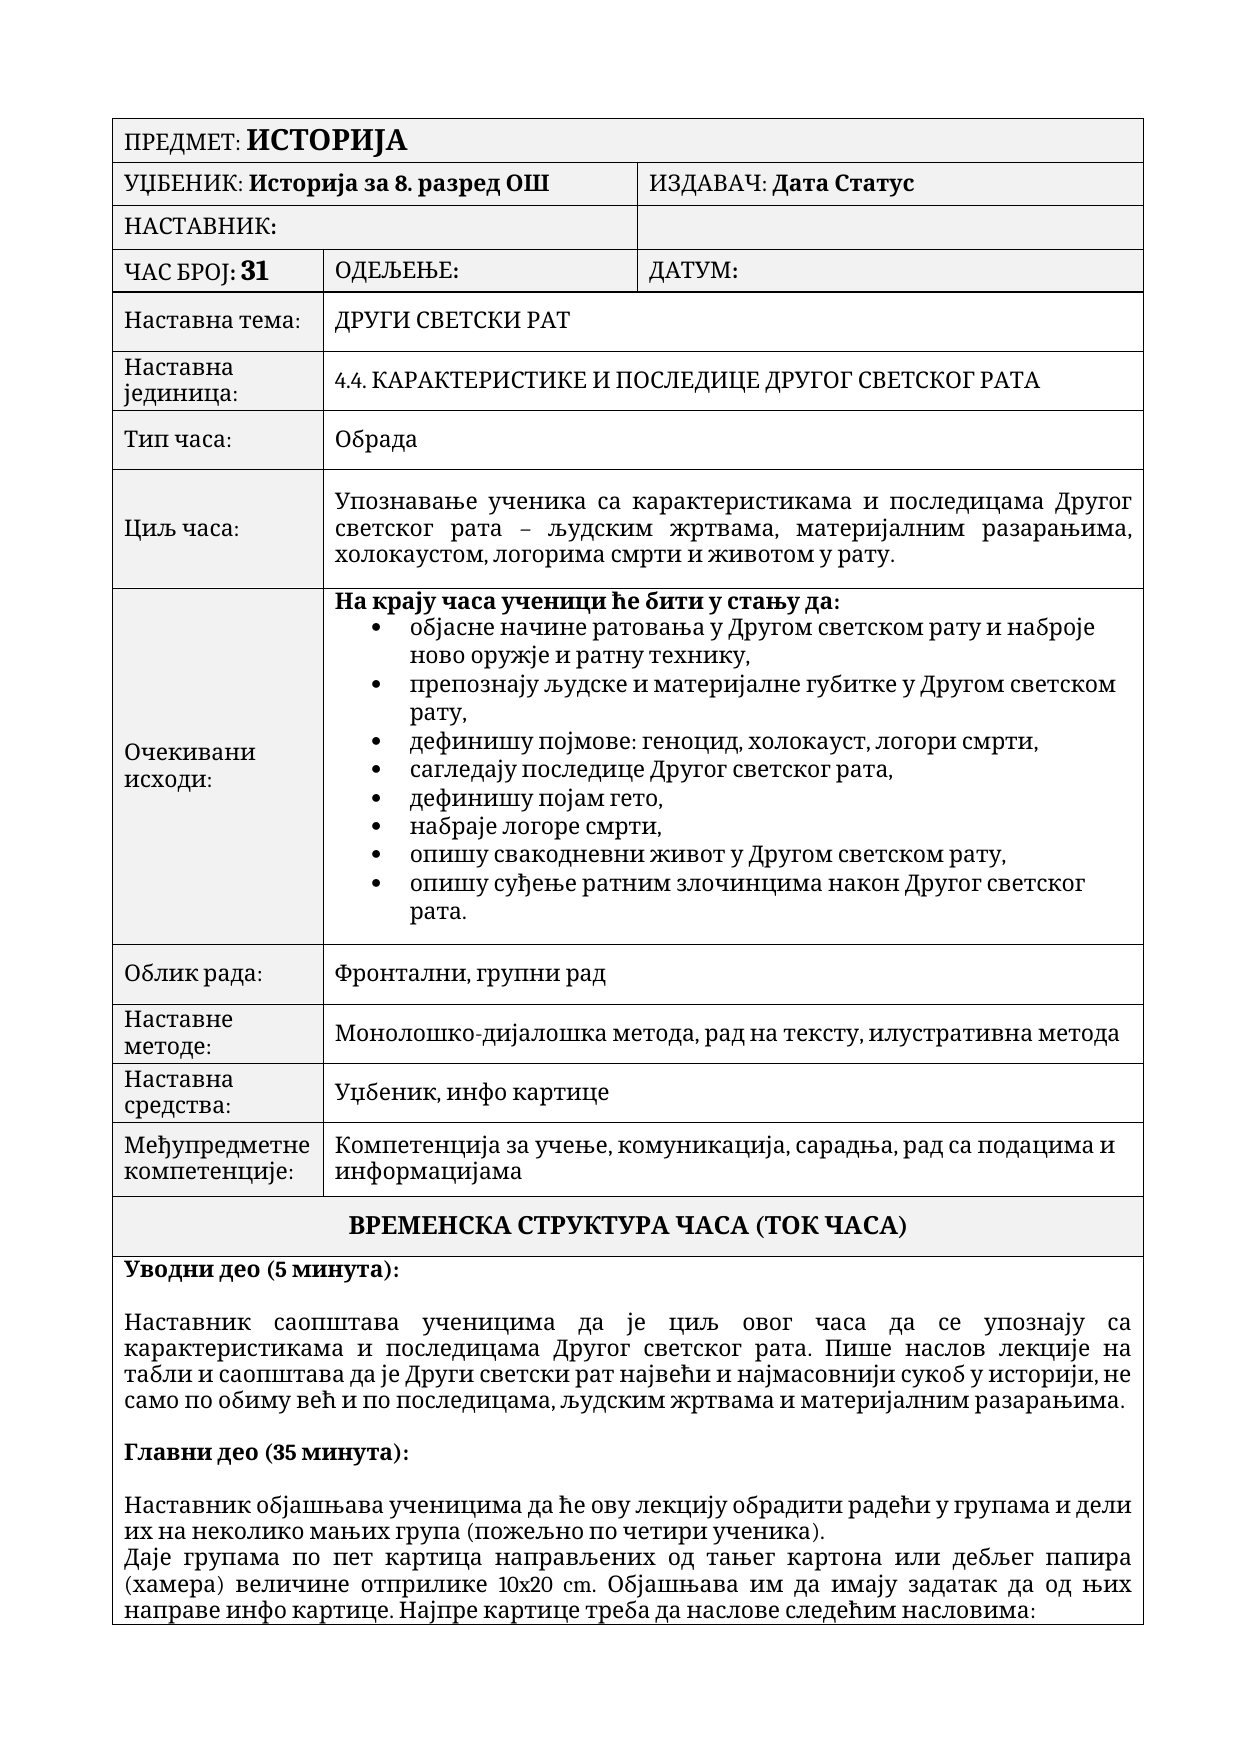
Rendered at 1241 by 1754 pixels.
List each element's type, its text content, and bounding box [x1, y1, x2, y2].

table_cell Наставна тема: [113, 293, 323, 351]
table_cell Фронтални, групни рад [324, 945, 1143, 1003]
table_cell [113, 1257, 1143, 1624]
table_cell Компетенција за учење, комуникација, сарадња, рад са подацима и информацијама [324, 1123, 1143, 1196]
table_cell ОДЕЉЕЊЕ: [324, 250, 637, 291]
table_cell НАСТАВНИК: [113, 206, 637, 249]
table_cell УЏБЕНИК: Историја за 8. разред ОШ [113, 163, 637, 205]
table_cell ДРУГИ СВЕТСКИ РАТ [324, 293, 1143, 351]
table_cell На крају часа ученици ће бити у стању да: објасне начине ратовања у Другом светском рату и наброје ново оружје и ратну технику, препознају људске и материјалне губитке у Другом светском рату, дефинишу појмове: геноцид, холокауст, логори смрти, сагледају последице Другог светског рата, дефинишу појам гето, набраје логоре смрти, опишу свакодневни живот у Другом светском рату, опишу суђење ратним злочинцима након Другог светског рата. [324, 589, 1143, 944]
table_cell Упознавање ученика са карактеристикама и последицама Другог светског рата – људским жртвама, материјалним разарањима, холокаустом, логорима смрти и животом у рату. [324, 470, 1143, 587]
table_cell Обрада [324, 411, 1143, 469]
table_cell Наставне методе: [113, 1005, 323, 1063]
table_cell ВРЕМЕНСКА СТРУКТУРА ЧАСА (ТОК ЧАСА) [113, 1197, 1143, 1256]
table_cell Циљ часа: [113, 470, 323, 587]
table_cell Наставна јединица: [113, 352, 323, 410]
table_cell 4.4. КАРАКТЕРИСТИКЕ И ПОСЛЕДИЦЕ ДРУГОГ СВЕТСКОГ РАТА [324, 352, 1143, 410]
table_cell Тип часа: [113, 411, 323, 469]
table_cell Очекивани исходи: [113, 589, 323, 944]
table_header ПРЕДМЕТ: ИСТОРИЈА [113, 119, 1143, 162]
table_cell ДАТУМ: [638, 250, 1143, 291]
table_cell ИЗДАВАЧ: Дата Статус [638, 163, 1143, 205]
table_cell Међупредметне компетенције: [113, 1123, 323, 1196]
table_cell ЧАС БРОЈ: 31 [113, 250, 323, 291]
table_cell Монолошко-дијалошка метода, рад на тексту, илустративна метода [324, 1005, 1143, 1063]
table_cell Наставна средства: [113, 1064, 323, 1122]
table_cell [638, 206, 1143, 249]
table_cell Уџбеник, инфо картице [324, 1064, 1143, 1122]
table_cell Облик рада: [113, 945, 323, 1003]
